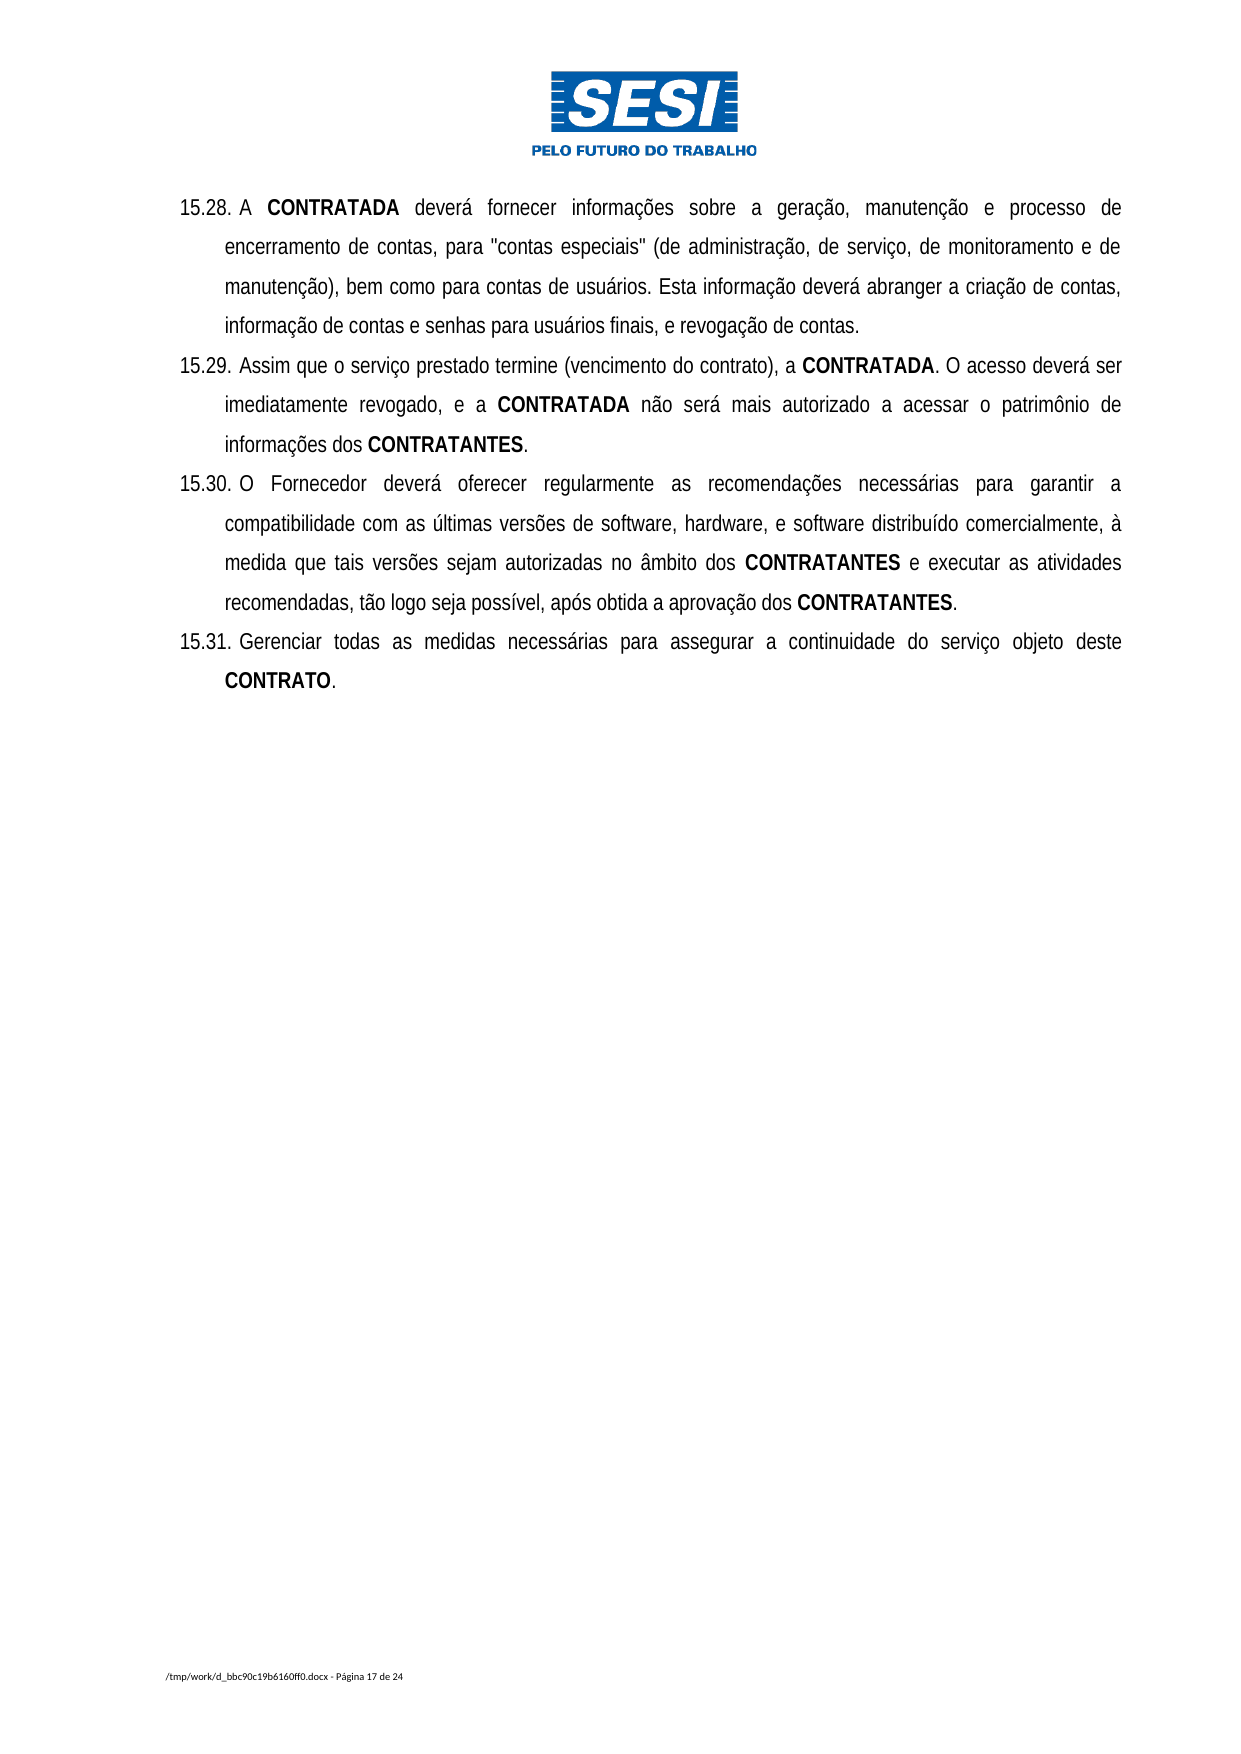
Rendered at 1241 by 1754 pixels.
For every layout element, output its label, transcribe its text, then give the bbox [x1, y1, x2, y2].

list O Fornecedor deverá oferecer regularmente as recomendações necessárias para garantir a compatibilidade com as últimas versões de software, hardware, e software distribuído comercialmente, à medida que tais versões sejam autorizadas no âmbito dos CONTRATANTES e executar as atividades recomendadas, tão logo seja possível, após obtida a aprovação dos CONTRATANTES. [179, 470, 1122, 615]
list Assim que o serviço prestado termine (vencimento do contrato), a CONTRATADA. O acesso deverá ser imediatamente revogado, e a CONTRATADA não será mais autorizado a acessar o patrimônio de informações dos CONTRATANTES. [179, 352, 1122, 457]
list Gerenciar todas as medidas necessárias para assegurar a continuidade do serviço objeto deste CONTRATO. [179, 628, 1122, 694]
list A CONTRATADA deverá fornecer informações sobre a geração, manutenção e processo de encerramento de contas, para "contas especiais" (de administração, de serviço, de monitoramento e de manutenção), bem como para contas de usuários. Esta informação deverá abranger a criação de contas, informação de contas e senhas para usuários finais, e revogação de contas. [179, 194, 1122, 338]
picture [531, 70, 757, 156]
